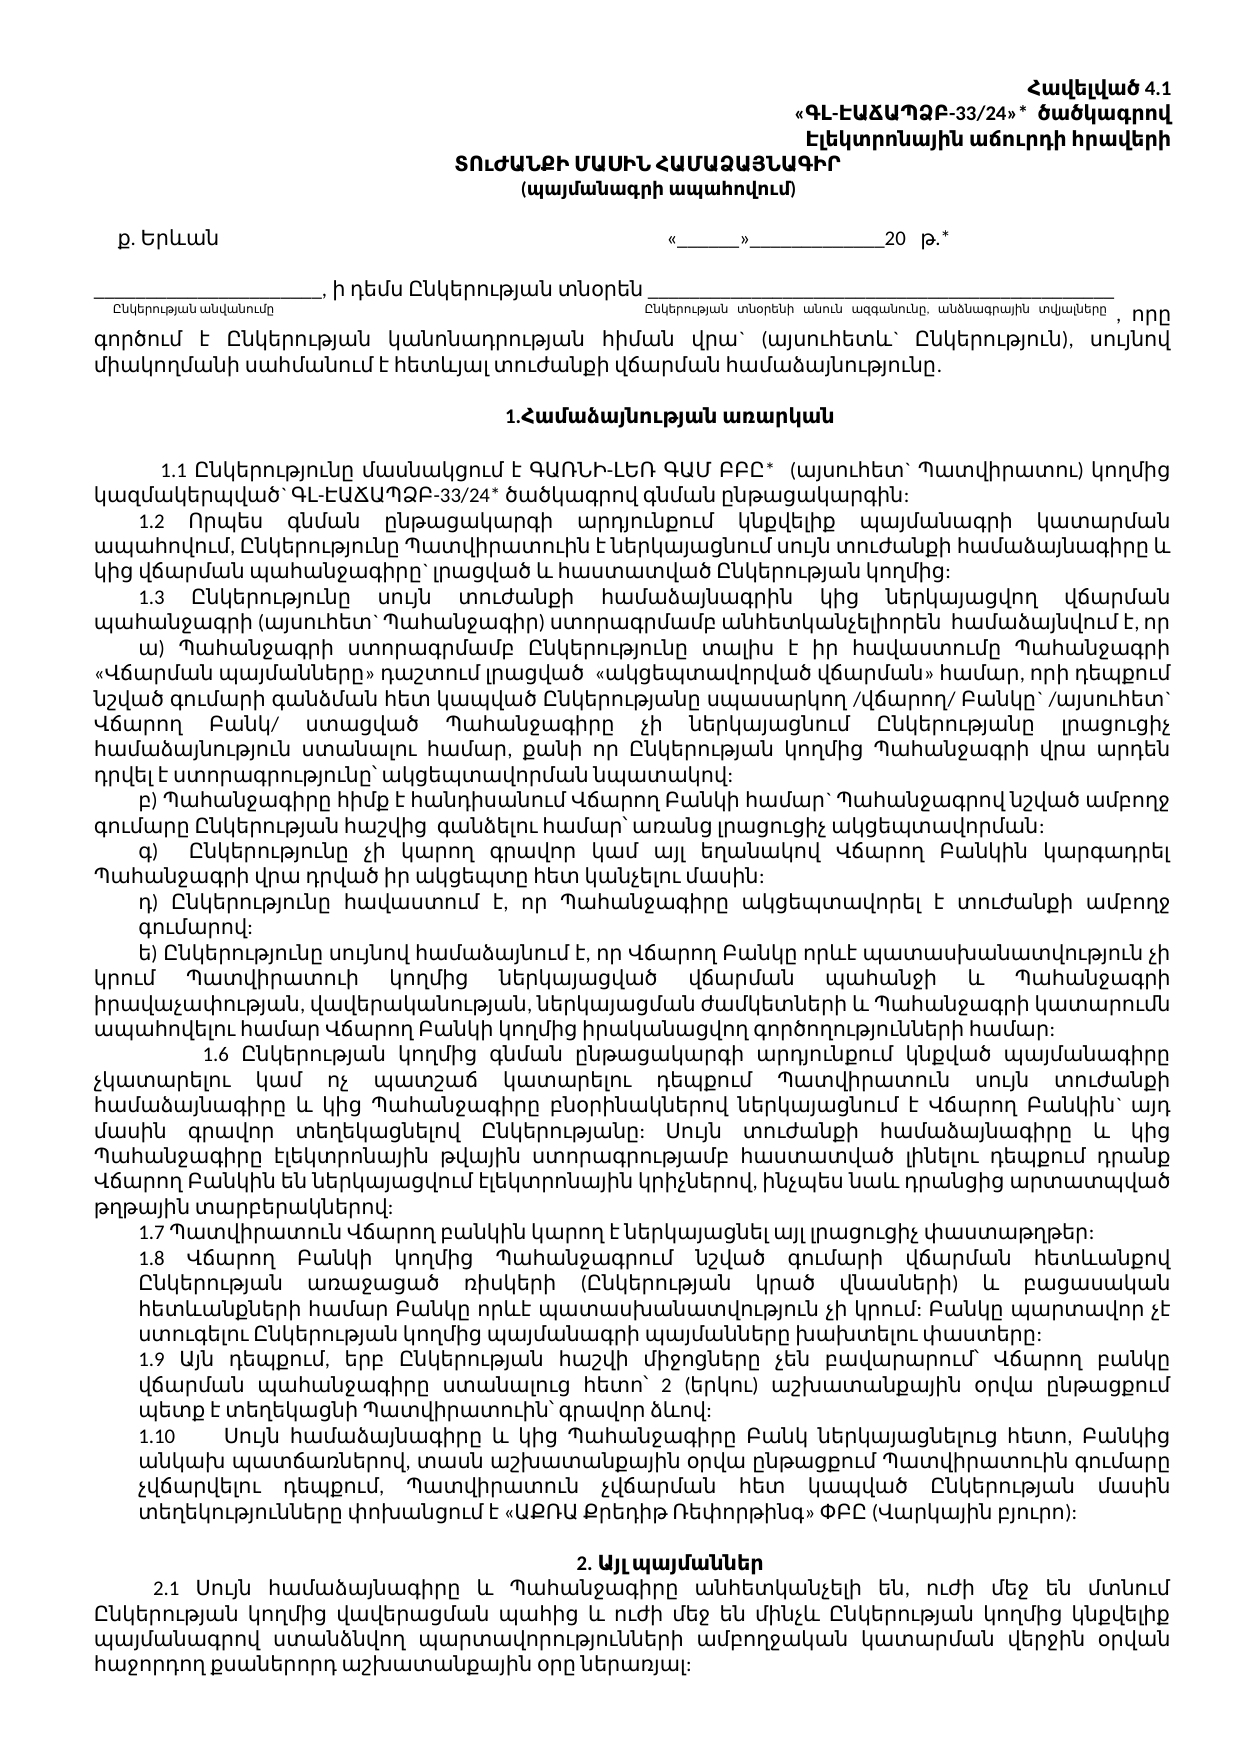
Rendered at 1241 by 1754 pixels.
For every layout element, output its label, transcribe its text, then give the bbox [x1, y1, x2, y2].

text 1.8 Վճարող Բանկի կողմից Պահանջագրում նշված գումարի վճարման հետևանքով Ընկերության առաջացած ռիսկերի (Ընկերության կրած վնասների) և բացասական հետևանքների համար Բանկը որևէ պատասխանատվություն չի կրում: Բանկը պարտավոր չէ ստուգելու Ընկերության կողմից պայմանագրի պայմանները խախտելու փաստերը: [138, 1245, 1171, 1347]
text ՏՈւԺԱՆՔԻ ՄԱՍԻՆ ՀԱՄԱՁԱՅՆԱԳԻՐ [94, 151, 1171, 177]
text 1.1 Ընկերությունը մասնակցում է ԳԱՌՆԻ-ԼԵՌ ԳԱՄ ԲԲԸ* (այսուհետ` Պատվիրատու) կողմից կազմակերպված` ԳԼ-ԷԱՃԱՊՁԲ-33/24* ծածկագրով գնման ընթացակարգին: [94, 457, 1171, 508]
text ե) Ընկերությունը սույնով համաձայնում է, որ Վճարող Բանկը որևէ պատասխանատվություն չի կրում Պատվիրատուի կողմից ներկայացված վճարման պահանջի և Պահանջագրի իրավաչափության, վավերականության, ներկայացման ժամկետների և Պահանջագրի կատարումն ապահովելու համար Վճարող Բանկի կողմից իրականացվող գործողությունների համար: [94, 940, 1171, 1042]
text Ընկերության անվանումը Ընկերության տնօրենի անուն ազգանունը, անձնագրային տվյալները , որը գործում է Ընկերության կանոնադրության հիման վրա` (այսուհետև` Ընկերություն), սույնով միակողմանի սահմանում է հետևյալ տուժանքի վճարման համաձայնությունը. [94, 301, 1171, 377]
text 1.Համաձայնության առարկան [169, 403, 1171, 428]
text 1.6 Ընկերության կողմից գնման ընթացակարգի արդյունքում կնքված պայմանագիրը չկատարելու կամ ոչ պատշաճ կատարելու դեպքում Պատվիրատուն սույն տուժանքի համաձայնագիրը և կից Պահանջագիրը բնօրինակներով ներկայացնում է Վճարող Բանկին` այդ մասին գրավոր տեղեկացնելով Ընկերությանը: Սույն տուժանքի համաձայնագիրը և կից Պահանջագիրը էլեկտրոնային թվային ստորագրությամբ հաստատված լինելու դեպքում դրանք Վճարող Բանկին են ներկայացվում էլեկտրոնային կրիչներով, ինչպես նաև դրանցից արտատպված թղթային տարբերակներով: [94, 1042, 1171, 1219]
text դ) Ընկերությունը հավաստում է, որ Պահանջագիրը ակցեպտավորել է տուժանքի ամբողջ գումարով: [138, 889, 1171, 940]
text ք. Երևան «______»_____________20 թ.* [94, 225, 1171, 250]
text 1.3 Ընկերությունը սույն տուժանքի համաձայնագրին կից ներկայացվող վճարման պահանջագրի (այսուհետ` Պահանջագիր) ստորագրմամբ անհետկանչելիորեն համաձայնվում է, որ [94, 584, 1171, 635]
text 1.9 Այն դեպքում, երբ Ընկերության հաշվի միջոցները չեն բավարարում՝ Վճարող բանկը վճարման պահանջագիրը ստանալուց հետո՝ 2 (երկու) աշխատանքային օրվա ընթացքում պետք է տեղեկացնի Պատվիրատուին՝ գրավոր ձևով: [138, 1347, 1171, 1423]
text 1.7 Պատվիրատուն Վճարող բանկին կարող է ներկայացնել այլ լրացուցիչ փաստաթղթեր: [138, 1219, 1171, 1245]
text Էլեկտրոնային աճուրդի հրավերի [94, 126, 1171, 151]
text բ) Պահանջագիրը հիմք է հանդիսանում Վճարող Բանկի համար` Պահանջագրով նշված ամբողջ գումարը Ընկերության հաշվից գանձելու համար՝ առանց լրացուցիչ ակցեպտավորման: [94, 787, 1171, 838]
text ա) Պահանջագրի ստորագրմամբ Ընկերությունը տալիս է իր հավաստումը Պահանջագրի «Վճարման պայմանները» դաշտում լրացված «ակցեպտավորված վճարման» համար, որի դեպքում նշված գումարի գանձման հետ կապված Ընկերությանը սպասարկող /վճարող/ Բանկը` /այսուհետ` Վճարող Բանկ/ ստացված Պահանջագիրը չի ներկայացնում Ընկերությանը լրացուցիչ համաձայնություն ստանալու համար, քանի որ Ընկերության կողմից Պահանջագրի վրա արդեն դրվել է ստորագրությունը՝ ակցեպտավորման նպատակով: [94, 635, 1171, 787]
text ______________________, ի դեմս Ընկերության տնօրեն _____________________________________________ [94, 276, 1171, 301]
text 2. Այլ պայմաններ [169, 1550, 1171, 1575]
text 2.1 Սույն համաձայնագիրը և Պահանջագիրը անհետկանչելի են, ուժի մեջ են մտնում Ընկերության կողմից վավերացման պահից և ուժի մեջ են մինչև Ընկերության կողմից կնքվելիք պայմանագրով ստանձնվող պարտավորությունների ամբողջական կատարման վերջին օրվան հաջորդող քսաներորդ աշխատանքային օրը ներառյալ: [94, 1575, 1171, 1677]
text գ) Ընկերությունը չի կարող գրավոր կամ այլ եղանակով Վճարող Բանկին կարգադրել Պահանջագրի վրա դրված իր ակցեպտը հետ կանչելու մասին: [94, 838, 1171, 889]
text «ԳԼ-ԷԱՃԱՊՁԲ-33/24»* ծածկագրով [94, 100, 1171, 126]
text 1.2 Որպես գնման ընթացակարգի արդյունքում կնքվելիք պայմանագրի կատարման ապահովում, Ընկերությունը Պատվիրատուին է ներկայացնում սույն տուժանքի համաձայնագիրը և կից վճարման պահանջագիրը` լրացված և հաստատված Ընկերության կողմից: [94, 508, 1171, 584]
text (պայմանագրի ապահովում) [94, 177, 1171, 199]
text 1.10 Սույն համաձայնագիրը և կից Պահանջագիրը Բանկ ներկայացնելուց հետո, Բանկից անկախ պատճառներով, տասն աշխատանքային օրվա ընթացքում Պատվիրատուին գումարը չվճարվելու դեպքում, Պատվիրատուն չվճարման հետ կապված Ընկերության մասին տեղեկությունները փոխանցում է «ԱՔՌԱ Քրեդիթ Ռեփորթինգ» ՓԲԸ (Վարկային բյուրո): [138, 1423, 1171, 1524]
text Հավելված 4.1 [94, 75, 1171, 100]
